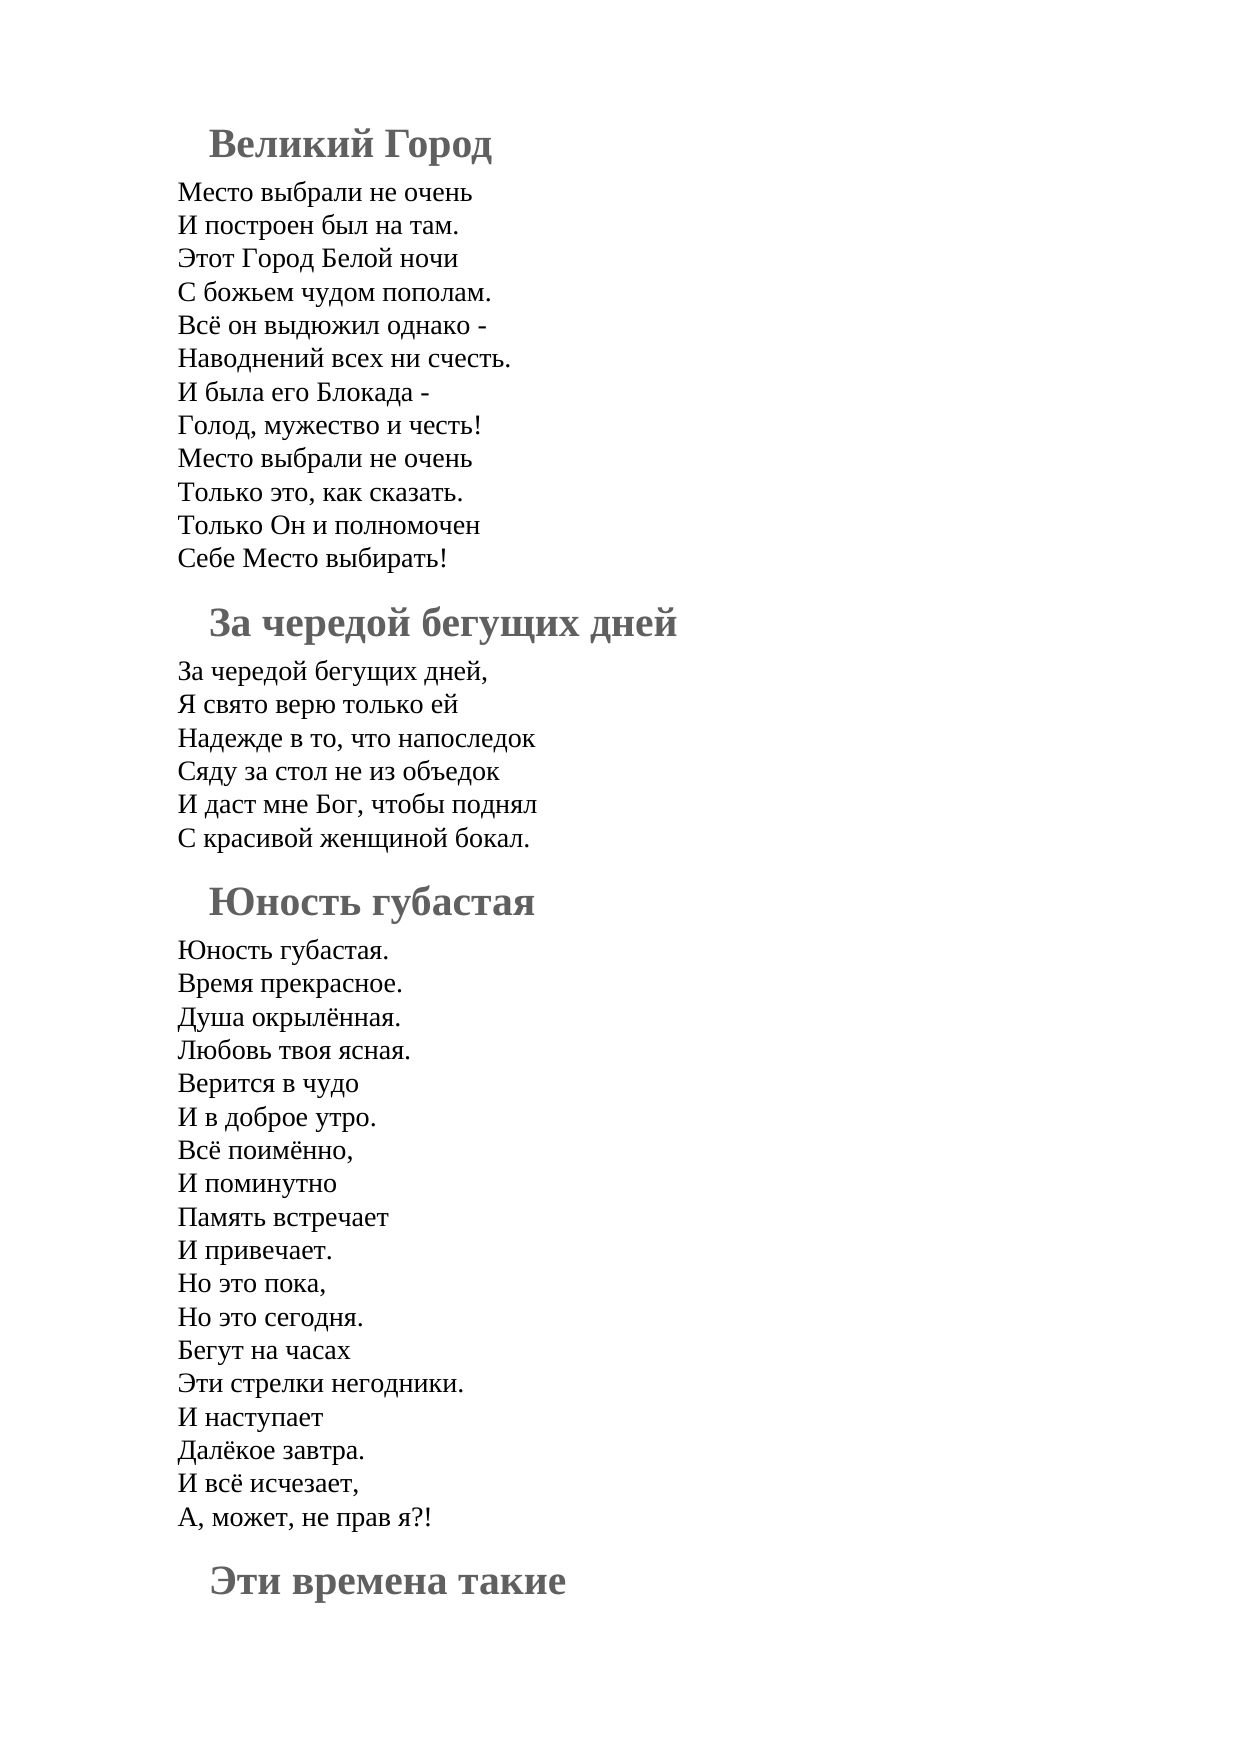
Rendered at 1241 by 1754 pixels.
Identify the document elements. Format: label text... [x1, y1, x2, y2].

text Юность губастая [208, 876, 1152, 924]
text За чередой бегущих дней, Я свято верю только ей Надежде в то, что напоследок Сяду за стол не из объедок И даст мне Бог, чтобы поднял С красивой женщиной бокал. [177, 653, 1152, 853]
text Юность губастая. Время прекрасное. Душа окрылённая. Любовь твоя ясная. Верится в чудо И в доброе утро. Всё поимённо, И поминутно Память встречает И привечает. Но это пока, Но это сегодня. Бегут на часах Эти стрелки негодники. И наступает Далёкое завтра. И всё исчезает, А, может, не прав я?! [177, 932, 1152, 1532]
text Место выбрали не очень И построен был на там. Этот Город Белой ночи С божьем чудом пополам. Всё он выдюжил однако - Наводнений всех ни счесть. И была его Блокада - Голод, мужество и честь! Место выбрали не очень Только это, как сказать. Только Он и полномочен Себе Место выбирать! [177, 174, 1152, 574]
text Великий Город [208, 118, 1152, 166]
text Эти времена такие [208, 1556, 1152, 1603]
text За чередой бегущих дней [208, 597, 1152, 645]
